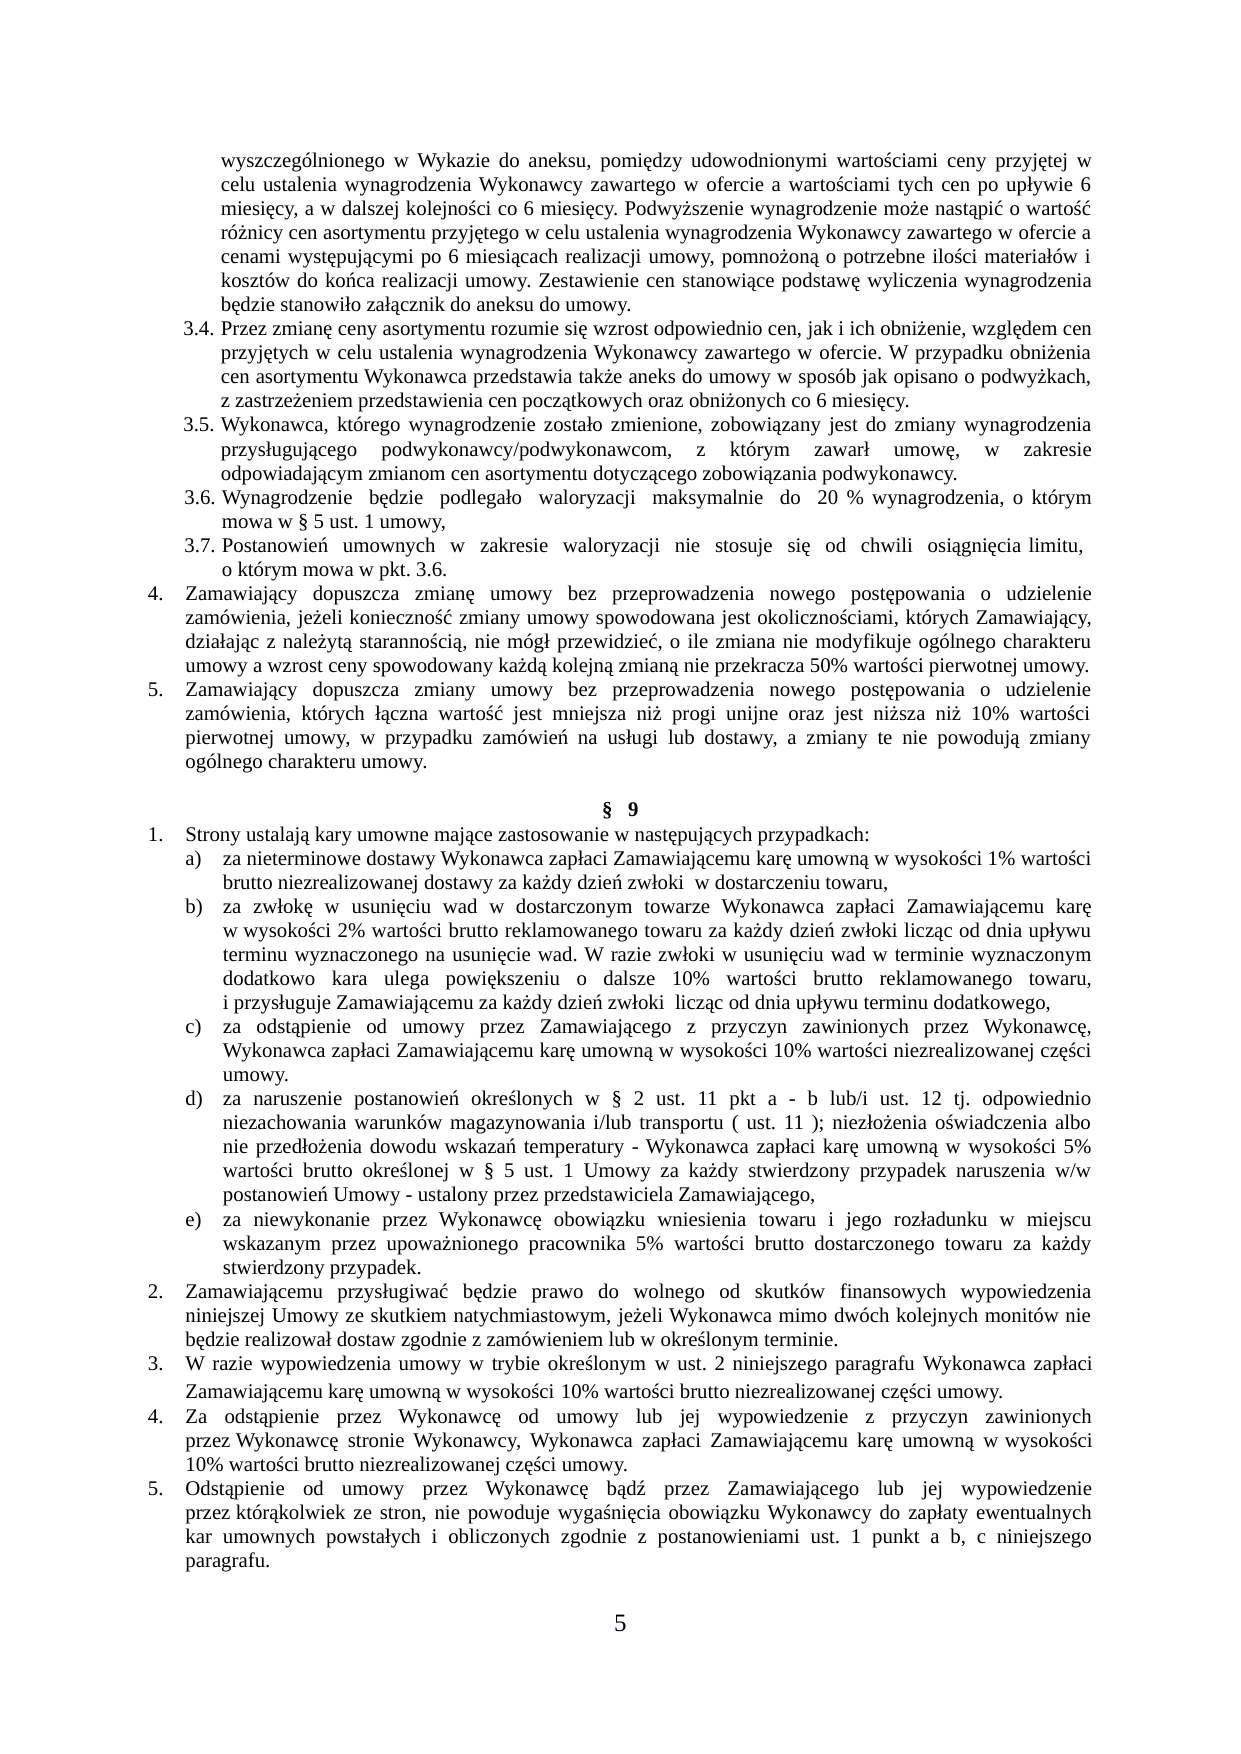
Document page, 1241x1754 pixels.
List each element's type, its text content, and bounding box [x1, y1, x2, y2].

list W razie wypowiedzenia umowy w trybie określonym w ust. 2 niniejszego paragrafu Wykonawca zapłaci Zamawiającemu karę umowną w wysokości 10% wartości brutto niezrealizowanej części umowy. [148, 1351, 1092, 1404]
list za niewykonanie przez Wykonawcę obowiązku wniesienia towaru i jego rozładunku w miejscu wskazanym przez upoważnionego pracownika 5% wartości brutto dostarczonego towaru za każdy stwierdzony przypadek. [185, 1206, 1092, 1279]
list Strony ustalają kary umowne mające zastosowanie w następujących przypadkach: [148, 821, 1092, 846]
list za nieterminowe dostawy Wykonawca zapłaci Zamawiającemu karę umowną w wysokości 1% wartości brutto niezrealizowanej dostawy za każdy dzień zwłoki w dostarczeniu towaru, [185, 846, 1092, 894]
text § 9 [148, 797, 1092, 821]
list za zwłokę w usunięciu wad w dostarczonym towarze Wykonawca zapłaci Zamawiającemu karę w wysokości 2% wartości brutto reklamowanego towaru za każdy dzień zwłoki licząc od dnia upływu terminu wyznaczonego na usunięcie wad. W razie zwłoki w usunięciu wad w terminie wyznaczonym dodatkowo kara ulega powiększeniu o dalsze 10% wartości brutto reklamowanego towaru, i przysługuje Zamawiającemu za każdy dzień zwłoki licząc od dnia upływu terminu dodatkowego, [185, 894, 1092, 1014]
list za odstąpienie od umowy przez Zamawiającego z przyczyn zawinionych przez Wykonawcę, Wykonawca zapłaci Zamawiającemu karę umowną w wysokości 10% wartości niezrealizowanej części umowy. [185, 1014, 1092, 1086]
list Wykonawca, którego wynagrodzenie zostało zmienione, zobowiązany jest do zmiany wynagrodzenia przysługującego podwykonawcy/podwykonawcom, z którym zawarł umowę, w zakresie odpowiadającym zmianom cen asortymentu dotyczącego zobowiązania podwykonawcy. [183, 412, 1092, 484]
list Za odstąpienie przez Wykonawcę od umowy lub jej wypowiedzenie z przyczyn zawinionych przez Wykonawcę stronie Wykonawcy, Wykonawca zapłaci Zamawiającemu karę umowną w wysokości 10% wartości brutto niezrealizowanej części umowy. [148, 1404, 1092, 1476]
list Zamawiający dopuszcza zmiany umowy bez przeprowadzenia nowego postępowania o udzielenie zamówienia, których łączna wartość jest mniejsza niż progi unijne oraz jest niższa niż 10% wartości pierwotnej umowy, w przypadku zamówień na usługi lub dostawy, a zmiany te nie powodują zmiany ogólnego charakteru umowy. [148, 677, 1092, 773]
list Postanowień umownych w zakresie waloryzacji nie stosuje się od chwili osiągnięcia limitu, o którym mowa w pkt. 3.6. [184, 533, 1092, 581]
list Wynagrodzenie będzie podlegało waloryzacji maksymalnie do 20 % wynagrodzenia, o którym mowa w § 5 ust. 1 umowy, [184, 484, 1092, 533]
list za naruszenie postanowień określonych w § 2 ust. 11 pkt a - b lub/i ust. 12 tj. odpowiednio niezachowania warunków magazynowania i/lub transportu ( ust. 11 ); niezłożenia oświadczenia albo nie przedłożenia dowodu wskazań temperatury - Wykonawca zapłaci karę umowną w wysokości 5% wartości brutto określonej w § 5 ust. 1 Umowy za każdy stwierdzony przypadek naruszenia w/w postanowień Umowy - ustalony przez przedstawiciela Zamawiającego, [185, 1086, 1092, 1206]
list Zamawiającemu przysługiwać będzie prawo do wolnego od skutków finansowych wypowiedzenia niniejszej Umowy ze skutkiem natychmiastowym, jeżeli Wykonawca mimo dwóch kolejnych monitów nie będzie realizował dostaw zgodnie z zamówieniem lub w określonym terminie. [148, 1279, 1092, 1351]
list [183, 148, 1092, 316]
list Przez zmianę ceny asortymentu rozumie się wzrost odpowiednio cen, jak i ich obniżenie, względem cen przyjętych w celu ustalenia wynagrodzenia Wykonawcy zawartego w ofercie. W przypadku obniżenia cen asortymentu Wykonawca przedstawia także aneks do umowy w sposób jak opisano o podwyżkach, z zastrzeżeniem przedstawienia cen początkowych oraz obniżonych co 6 miesięcy. [183, 316, 1092, 412]
list Zamawiający dopuszcza zmianę umowy bez przeprowadzenia nowego postępowania o udzielenie zamówienia, jeżeli konieczność zmiany umowy spowodowana jest okolicznościami, których Zamawiający, działając z należytą starannością, nie mógł przewidzieć, o ile zmiana nie modyfikuje ogólnego charakteru umowy a wzrost ceny spowodowany każdą kolejną zmianą nie przekracza 50% wartości pierwotnej umowy. [148, 581, 1092, 677]
list Odstąpienie od umowy przez Wykonawcę bądź przez Zamawiającego lub jej wypowiedzenie przez którąkolwiek ze stron, nie powoduje wygaśnięcia obowiązku Wykonawcy do zapłaty ewentualnych kar umownych powstałych i obliczonych zgodnie z postanowieniami ust. 1 punkt a b, c niniejszego paragrafu. [148, 1476, 1092, 1572]
